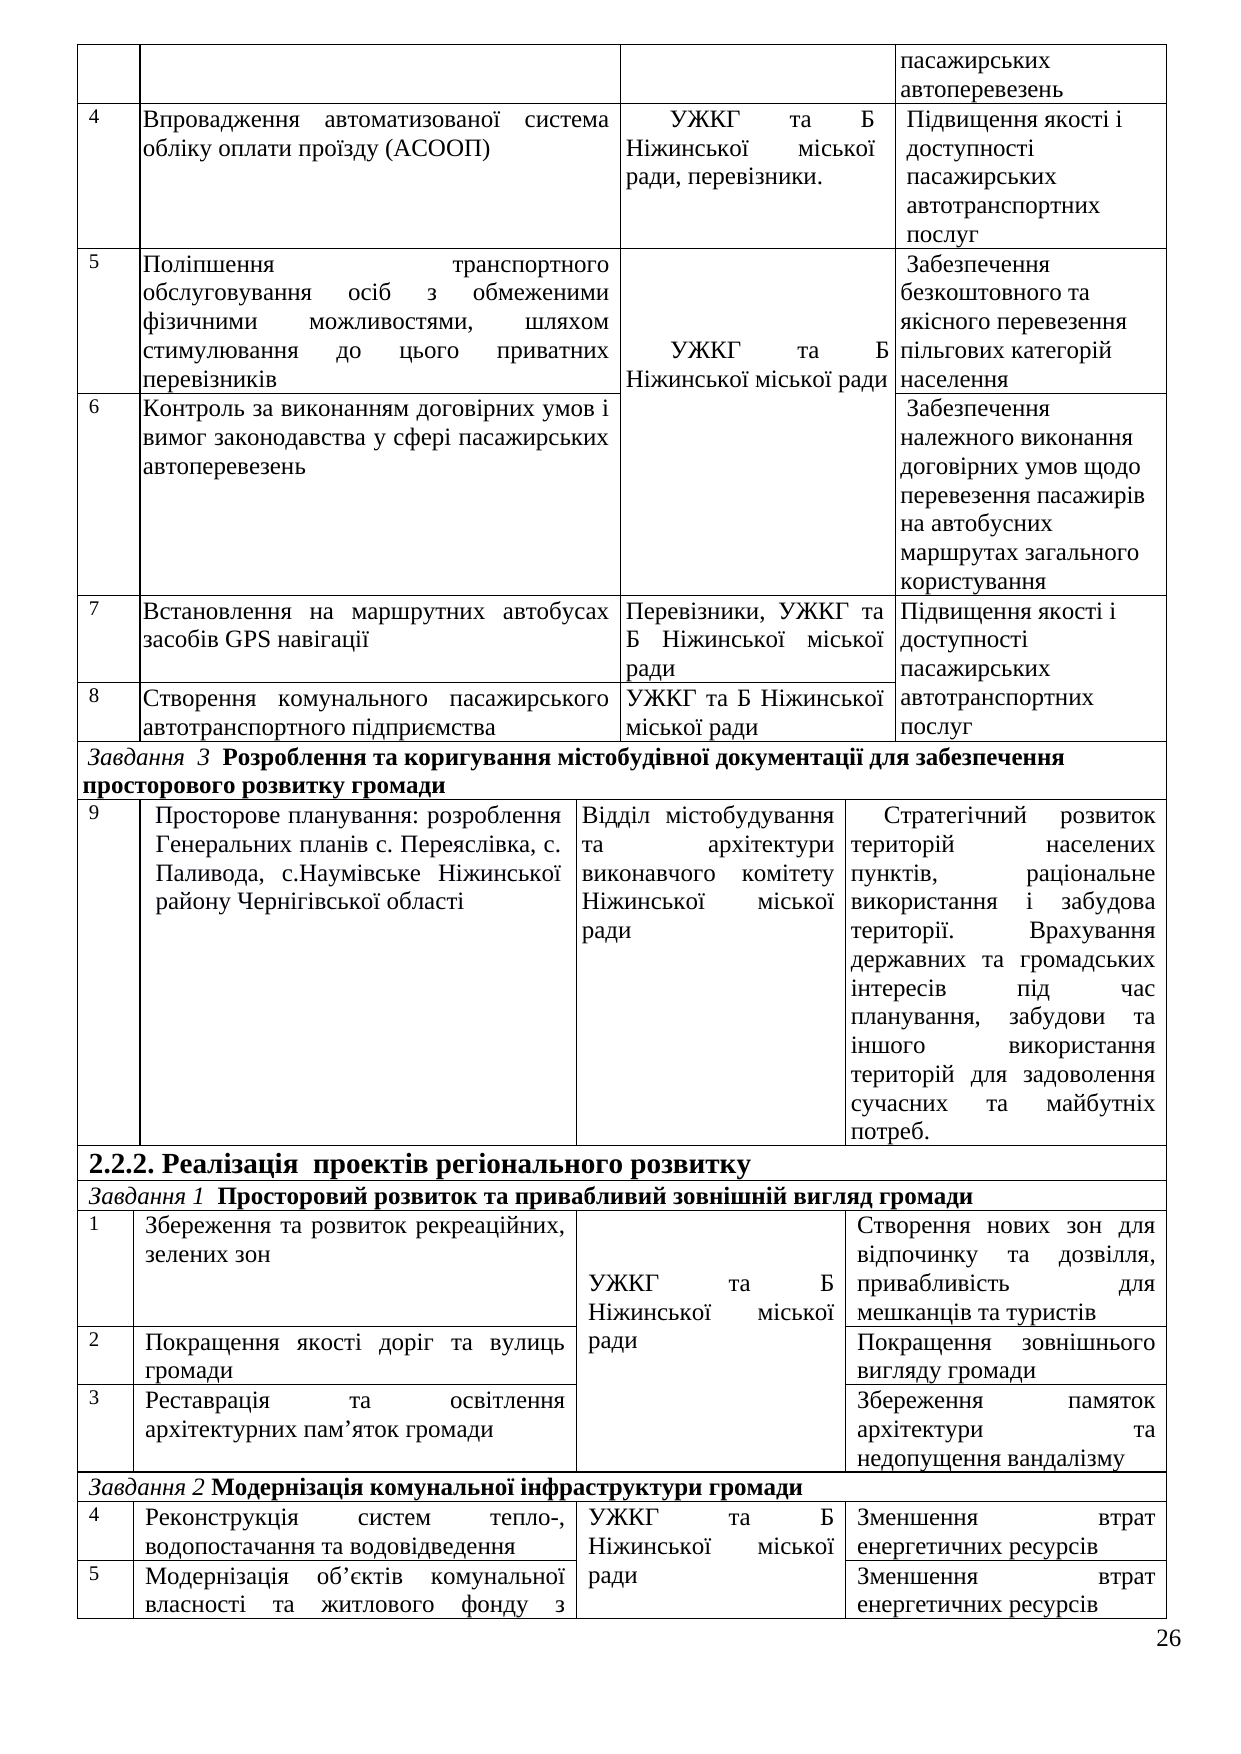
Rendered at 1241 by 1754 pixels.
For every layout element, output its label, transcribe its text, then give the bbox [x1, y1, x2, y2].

table_cell 3 [78, 1385, 133, 1471]
table_cell 5 [78, 1561, 133, 1618]
table_cell Підвищення якості і доступності пасажирських автотранспортних послуг [896, 104, 1166, 248]
table_cell Збереження памяток архітектури та недопущення вандалізму [846, 1385, 1166, 1471]
table_cell Поліпшення транспортного обслуговування осіб з обмеженими фізичними можливостями, шляхом стимулювання до цього приватних перевізників [141, 249, 620, 392]
table_cell Стратегічний розвиток територій населених пунктів, раціональне використання і забудова території. Врахування державних та громадських інтересів під час планування, забудови та іншого використання територій для задоволення сучасних та майбутніх потреб. [846, 800, 1166, 1145]
table_cell 3 [78, 45, 139, 103]
table_cell Створення комунального пасажирського автотранспортного підприємства [141, 683, 620, 741]
table_cell Просторове планування: розроблення Генеральних планів с. Переяслівка, с. Паливода, с.Наумівське Ніжинської району Чернігівської області [141, 800, 576, 1145]
table_cell Перевізники, УЖКГ та Б Ніжинської міської ради [621, 596, 895, 682]
table_cell Контроль за виконанням договірних умов і вимог законодавства у сфері пасажирських автоперевезень [141, 394, 620, 595]
table_cell Покращення якості доріг та вулиць громади [134, 1327, 576, 1384]
table_cell Завдання 1 Просторовий розвиток та привабливий зовнішній вигляд громади [78, 1181, 1166, 1209]
table_cell 8 [78, 683, 139, 741]
table_cell 4 [78, 104, 139, 248]
table_cell Реставрація та освітлення архітектурних пам’яток громади [134, 1385, 576, 1471]
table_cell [134, 1561, 576, 1618]
table_cell Реконструкція систем тепло-, водопостачання та водовідведення [134, 1502, 576, 1560]
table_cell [896, 45, 1166, 103]
table_cell Збереження та розвиток рекреаційних, зелених зон [134, 1211, 576, 1326]
table_cell Завдання 3 Розроблення та коригування містобудівної документації для забезпечення просторового розвитку громади [78, 742, 1166, 799]
table_cell 4 [78, 1502, 133, 1560]
table_cell УЖКГ та Б Ніжинської міської ради [621, 249, 895, 595]
table_cell 5 [78, 249, 139, 392]
table_cell Зменшення втрат енергетичних ресурсів [846, 1502, 1166, 1560]
table_cell УЖКГ та Б Ніжинської міської ради [621, 683, 895, 741]
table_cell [621, 45, 895, 103]
table_cell 9 [78, 800, 139, 1145]
table_cell Встановлення на маршрутних автобусах засобів GPS навігації [141, 596, 620, 682]
table_cell УЖКГ та Б Ніжинської міської ради [577, 1502, 845, 1618]
table_cell УЖКГ та Б Ніжинської міської ради, перевізники. [621, 104, 895, 248]
table_cell Забезпечення безкоштовного та якісного перевезення пільгових категорій населення [896, 249, 1166, 392]
table_cell 2.2.2. Реалізація проектів регіонального розвитку [78, 1146, 1166, 1180]
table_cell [846, 1561, 1166, 1618]
table_cell Покращення зовнішнього вигляду громади [846, 1327, 1166, 1384]
table_cell 6 [78, 394, 139, 595]
table_cell 2 [78, 1327, 133, 1384]
table_cell Завдання 2 Модернізація комунальної інфраструктури громади [78, 1473, 1166, 1501]
table_cell Впровадження автоматизованої система обліку оплати проїзду (АСООП) [141, 104, 620, 248]
table_cell УЖКГ та Б Ніжинської міської ради [577, 1211, 845, 1471]
table_cell Відділ містобудування та архітектури виконавчого комітету Ніжинської міської ради [577, 800, 845, 1145]
table_cell Забезпечення належного виконання договірних умов щодо перевезення пасажирів на автобусних маршрутах загального користування [896, 394, 1166, 595]
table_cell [141, 45, 620, 103]
table_cell 7 [78, 596, 139, 682]
table_cell 1 [78, 1211, 133, 1326]
table_cell Створення нових зон для відпочинку та дозвілля, привабливість для мешканців та туристів [846, 1211, 1166, 1326]
table_cell Підвищення якості і доступності пасажирських автотранспортних послуг [896, 596, 1166, 741]
